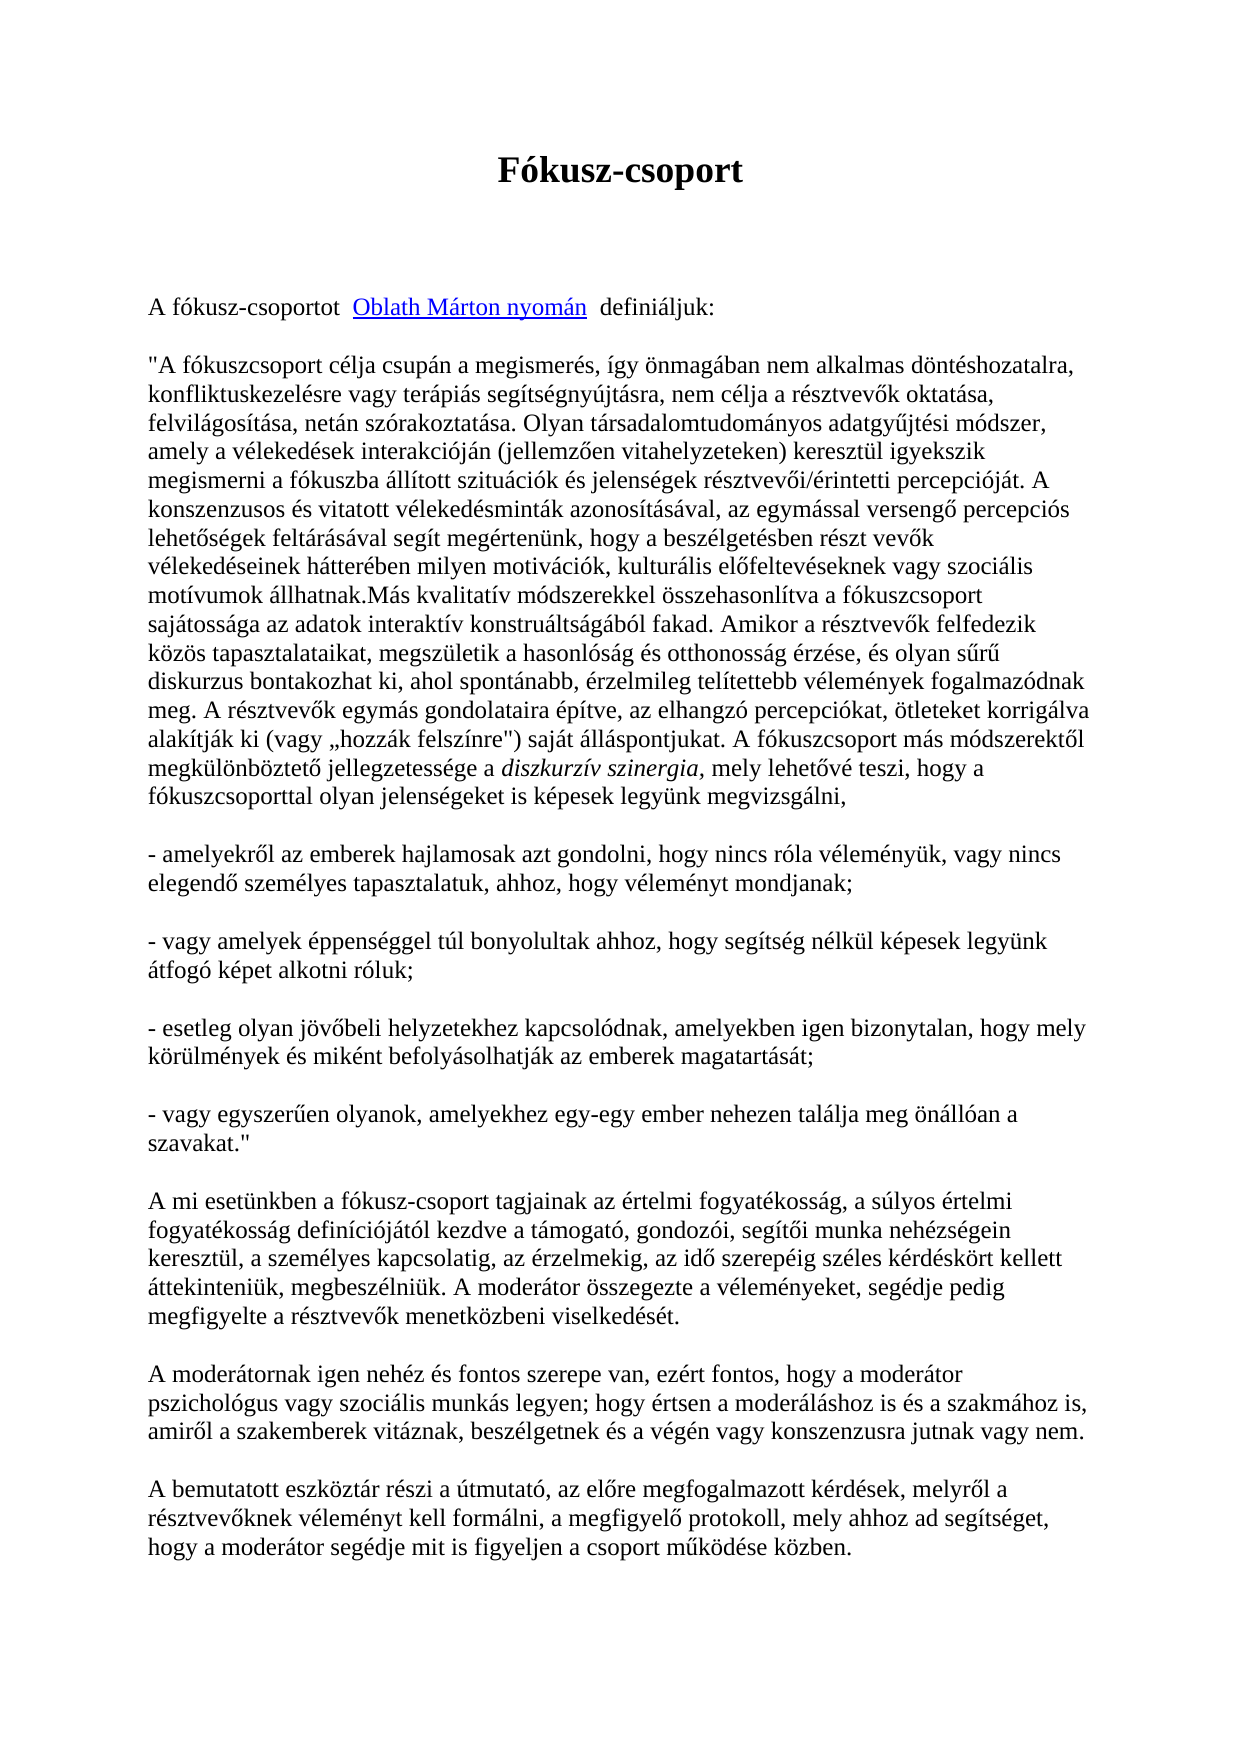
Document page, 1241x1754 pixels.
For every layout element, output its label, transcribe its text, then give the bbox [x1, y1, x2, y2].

text - esetleg olyan jövőbeli helyzetekhez kapcsolódnak, amelyekben igen bizonytalan, hogy mely körülmények és miként befolyásolhatják az emberek magatartását; [148, 1013, 1093, 1070]
text - amelyekről az emberek hajlamosak azt gondolni, hogy nincs róla véleményük, vagy nincs elegendő személyes tapasztalatuk, ahhoz, hogy véleményt mondjanak; [148, 839, 1093, 897]
text A moderátornak igen nehéz és fontos szerepe van, ezért fontos, hogy a moderátor pszichológus vagy szociális munkás legyen; hogy értsen a moderáláshoz is és a szakmához is, amiről a szakemberek vitáznak, beszélgetnek és a végén vagy konszenzusra jutnak vagy nem. [148, 1359, 1093, 1445]
text A fókusz-csoportot Oblath Márton nyomán definiáljuk: [148, 292, 1093, 321]
text Fókusz-csoport [148, 148, 1093, 191]
text A mi esetünkben a fókusz-csoport tagjainak az értelmi fogyatékosság, a súlyos értelmi fogyatékosság definíciójától kezdve a támogató, gondozói, segítői munka nehézségein keresztül, a személyes kapcsolatig, az érzelmekig, az idő szerepéig széles kérdéskört kellett áttekinteniük, megbeszélniük. A moderátor összegezte a véleményeket, segédje pedig megfigyelte a résztvevők menetközbeni viselkedését. [148, 1186, 1093, 1330]
text - vagy egyszerűen olyanok, amelyekhez egy-egy ember nehezen találja meg önállóan a szavakat." [148, 1099, 1093, 1157]
text A bemutatott eszköztár részi a útmutató, az előre megfogalmazott kérdések, melyről a résztvevőknek véleményt kell formálni, a megfigyelő protokoll, mely ahhoz ad segítséget, hogy a moderátor segédje mit is figyeljen a csoport működése közben. [148, 1474, 1093, 1561]
text - vagy amelyek éppenséggel túl bonyolultak ahhoz, hogy segítség nélkül képesek legyünk átfogó képet alkotni róluk; [148, 926, 1093, 983]
text "A fókuszcsoport célja csupán a megismerés, így önmagában nem alkalmas döntéshozatalra, konfliktuskezelésre vagy terápiás segítségnyújtásra, nem célja a résztvevők oktatása, felvilágosítása, netán szórakoztatása. Olyan társadalomtudományos adatgyűjtési módszer, amely a vélekedések interakcióján (jellemzően vitahelyzeteken) keresztül igyekszik megismerni a fókuszba állított szituációk és jelenségek résztvevői/érintetti percepcióját. A konszenzusos és vitatott vélekedésminták azonosításával, az egymással versengő percepciós lehetőségek feltárásával segít megértenünk, hogy a beszélgetésben részt vevők vélekedéseinek hátterében milyen motivációk, kulturális előfeltevéseknek vagy szociális motívumok állhatnak.Más kvalitatív módszerekkel összehasonlítva a fókuszcsoport sajátossága az adatok interaktív konstruáltságából fakad. Amikor a résztvevők felfedezik közös tapasztalataikat, megszületik a hasonlóság és otthonosság érzése, és olyan sűrű diskurzus bontakozhat ki, ahol spontánabb, érzelmileg telítettebb vélemények fogalmazódnak meg. A résztvevők egymás gondolataira építve, az elhangzó percepciókat, ötleteket korrigálva alakítják ki (vagy „hozzák felszínre") saját álláspontjukat. A fókuszcsoport más módszerektől megkülönböztető jellegzetessége a diszkurzív szinergia, mely lehetővé teszi, hogy a fókuszcsoporttal olyan jelenségeket is képesek legyünk megvizsgálni, [148, 350, 1093, 810]
